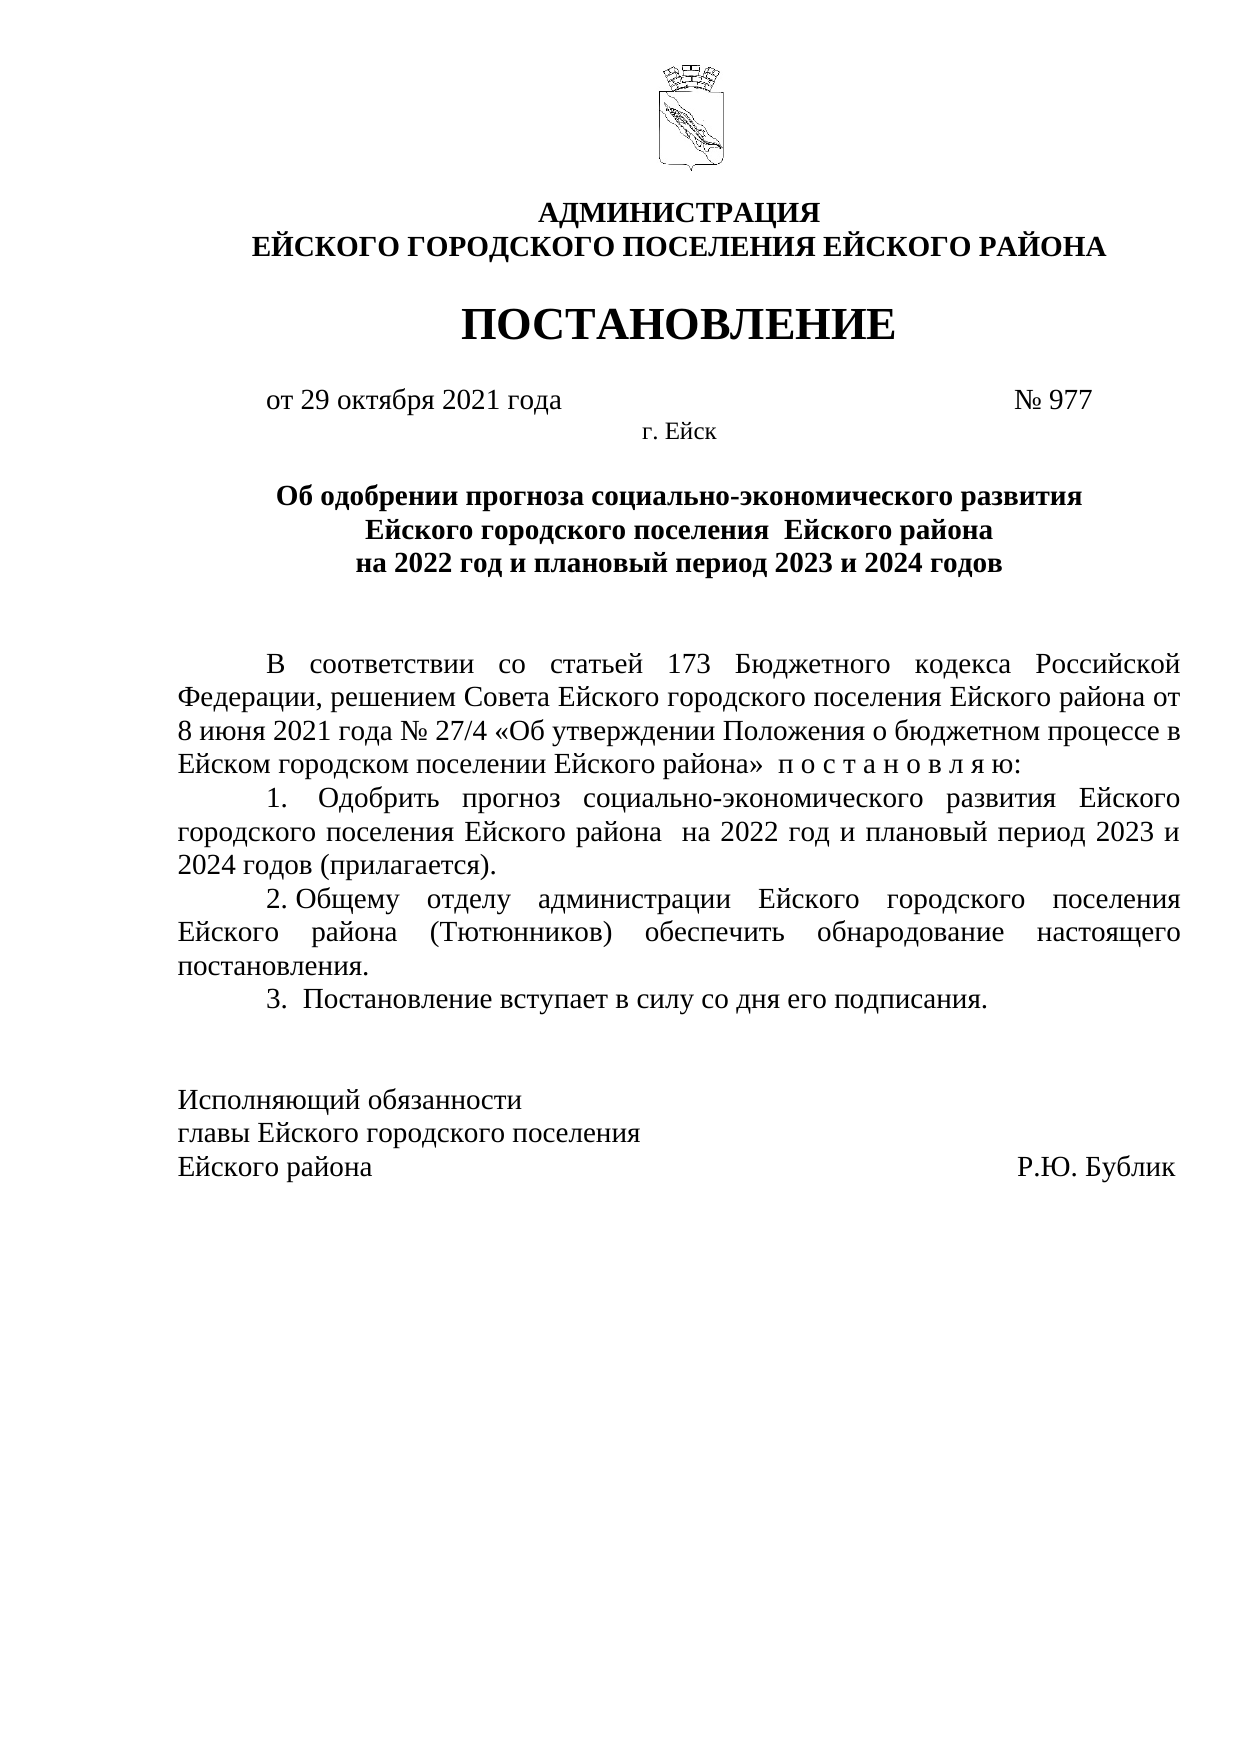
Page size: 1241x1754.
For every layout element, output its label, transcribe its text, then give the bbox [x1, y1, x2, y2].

text г. Ейск [177, 416, 1181, 445]
text от 29 октября 2021 года № 977 [177, 382, 1181, 416]
text ЕЙСКОГО ГОРОДСКОГО ПОСЕЛЕНИЯ ЕЙСКОГО РАЙОНА [177, 229, 1181, 263]
text Исполняющий обязанности [177, 1082, 1181, 1116]
picture [656, 65, 726, 172]
text Об одобрении прогноза социально-экономического развития [177, 478, 1181, 512]
text на 2022 год и плановый период 2023 и 2024 годов [177, 545, 1181, 579]
list Одобрить прогноз социально-экономического развития Ейского городского поселения Ейского района на 2022 год и плановый период 2023 и 2024 годов (прилагается). [177, 780, 1181, 881]
text АДМИНИСТРАЦИЯ [177, 196, 1181, 229]
text Ейского городского поселения Ейского района [177, 512, 1181, 545]
text ПОСТАНОВЛЕНИЕ [177, 296, 1181, 349]
text главы Ейского городского поселения [177, 1116, 1181, 1149]
text Ейского района Р.Ю. Бублик [177, 1149, 1181, 1183]
text В соответствии со статьей 173 Бюджетного кодекса Российской Федерации, решением Совета Ейского городского поселения Ейского района от 8 июня 2021 года № 27/4 «Об утверждении Положения о бюджетном процессе в Ейском городском поселении Ейского района» п о с т а н о в л я ю: [177, 646, 1181, 780]
list Общему отделу администрации Ейского городского поселения Ейского района (Тютюнников) обеспечить обнародование настоящего постановления. [177, 881, 1181, 981]
list Постановление вступает в силу со дня его подписания. [177, 981, 1181, 1015]
